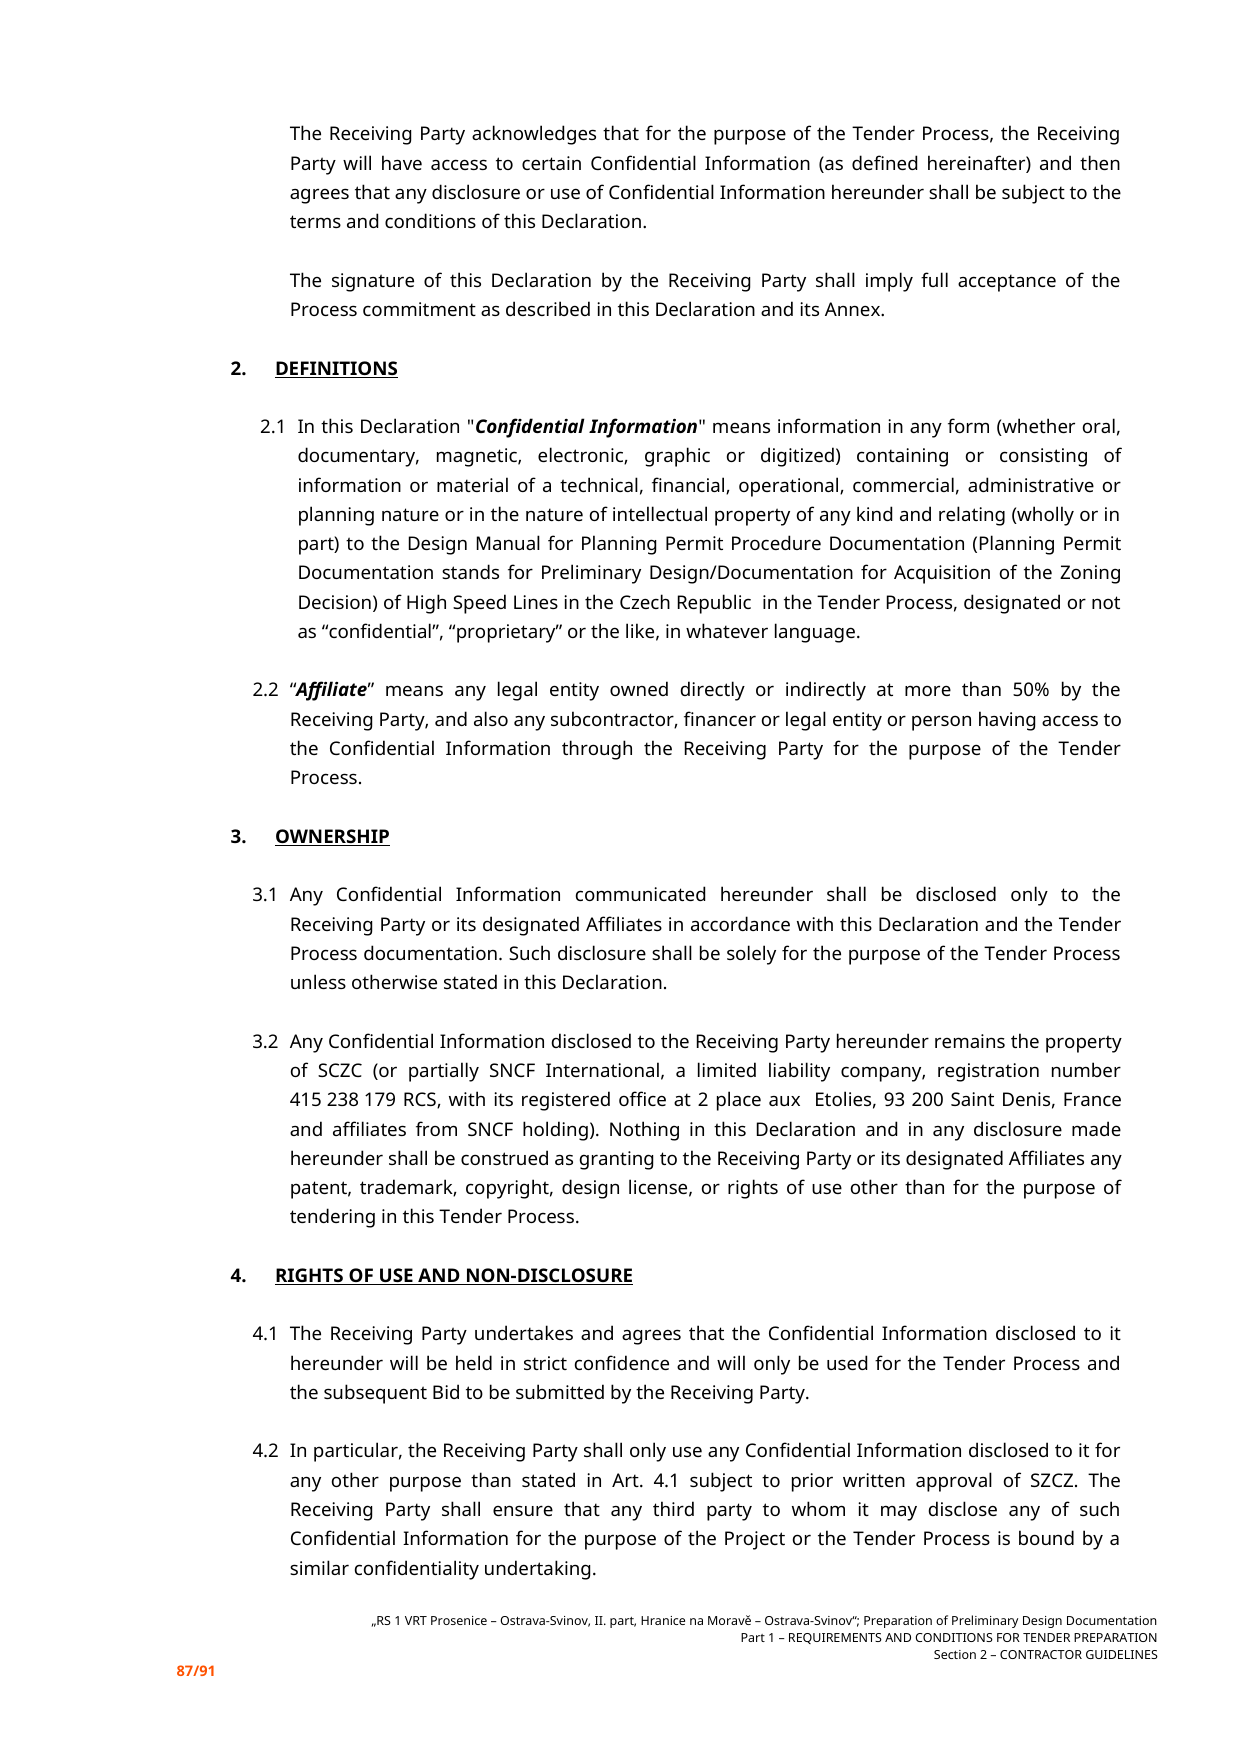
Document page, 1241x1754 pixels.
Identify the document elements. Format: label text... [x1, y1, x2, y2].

list OWNERSHIP [230, 823, 1122, 849]
text The Receiving Party acknowledges that for the purpose of the Tender Process, the Receiving Party will have access to certain Confidential Information (as defined hereinafter) and then agrees that any disclosure or use of Confidential Information hereunder shall be subject to the terms and conditions of this Declaration. [289, 121, 1122, 234]
list Any Confidential Information disclosed to the Receiving Party hereunder remains the property of SCZC (or partially SNCF International, a limited liability company, registration number 415 238 179 RCS, with its registered office at 2 place aux Etolies, 93 200 Saint Denis, France and affiliates from SNCF holding). Nothing in this Declaration and in any disclosure made hereunder shall be construed as granting to the Receiving Party or its designated Affiliates any patent, trademark, copyright, design license, or rights of use other than for the purpose of tendering in this Tender Process. [252, 1028, 1122, 1229]
list In particular, the Receiving Party shall only use any Confidential Information disclosed to it for any other purpose than stated in Art. 4.1 subject to prior written approval of SZCZ. The Receiving Party shall ensure that any third party to whom it may disclose any of such Confidential Information for the purpose of the Project or the Tender Process is bound by a similar confidentiality undertaking. [252, 1438, 1122, 1580]
list In this Declaration "Confidential Information" means information in any form (whether oral, documentary, magnetic, electronic, graphic or digitized) containing or consisting of information or material of a technical, financial, operational, commercial, administrative or planning nature or in the nature of intellectual property of any kind and relating (wholly or in part) to the Design Manual for Planning Permit Procedure Documentation (Planning Permit Documentation stands for Preliminary Design/Documentation for Acquisition of the Zoning Decision) of High Speed Lines in the Czech Republic in the Tender Process, designated or not as “confidential”, “proprietary” or the like, in whatever language. [260, 413, 1122, 644]
list The Receiving Party undertakes and agrees that the Confidential Information disclosed to it hereunder will be held in strict confidence and will only be used for the Tender Process and the subsequent Bid to be submitted by the Receiving Party. [252, 1321, 1122, 1405]
text The signature of this Declaration by the Receiving Party shall imply full acceptance of the Process commitment as described in this Declaration and its Annex. [289, 267, 1122, 322]
list DEFINITIONS [230, 355, 1122, 380]
list “Affiliate” means any legal entity owned directly or indirectly at more than 50% by the Receiving Party, and also any subcontractor, financer or legal entity or person having access to the Confidential Information through the Receiving Party for the purpose of the Tender Process. [252, 677, 1122, 790]
list RIGHTS OF USE AND NON-DISCLOSURE [230, 1262, 1122, 1288]
list Any Confidential Information communicated hereunder shall be disclosed only to the Receiving Party or its designated Affiliates in accordance with this Declaration and the Tender Process documentation. Such disclosure shall be solely for the purpose of the Tender Process unless otherwise stated in this Declaration. [252, 882, 1122, 995]
